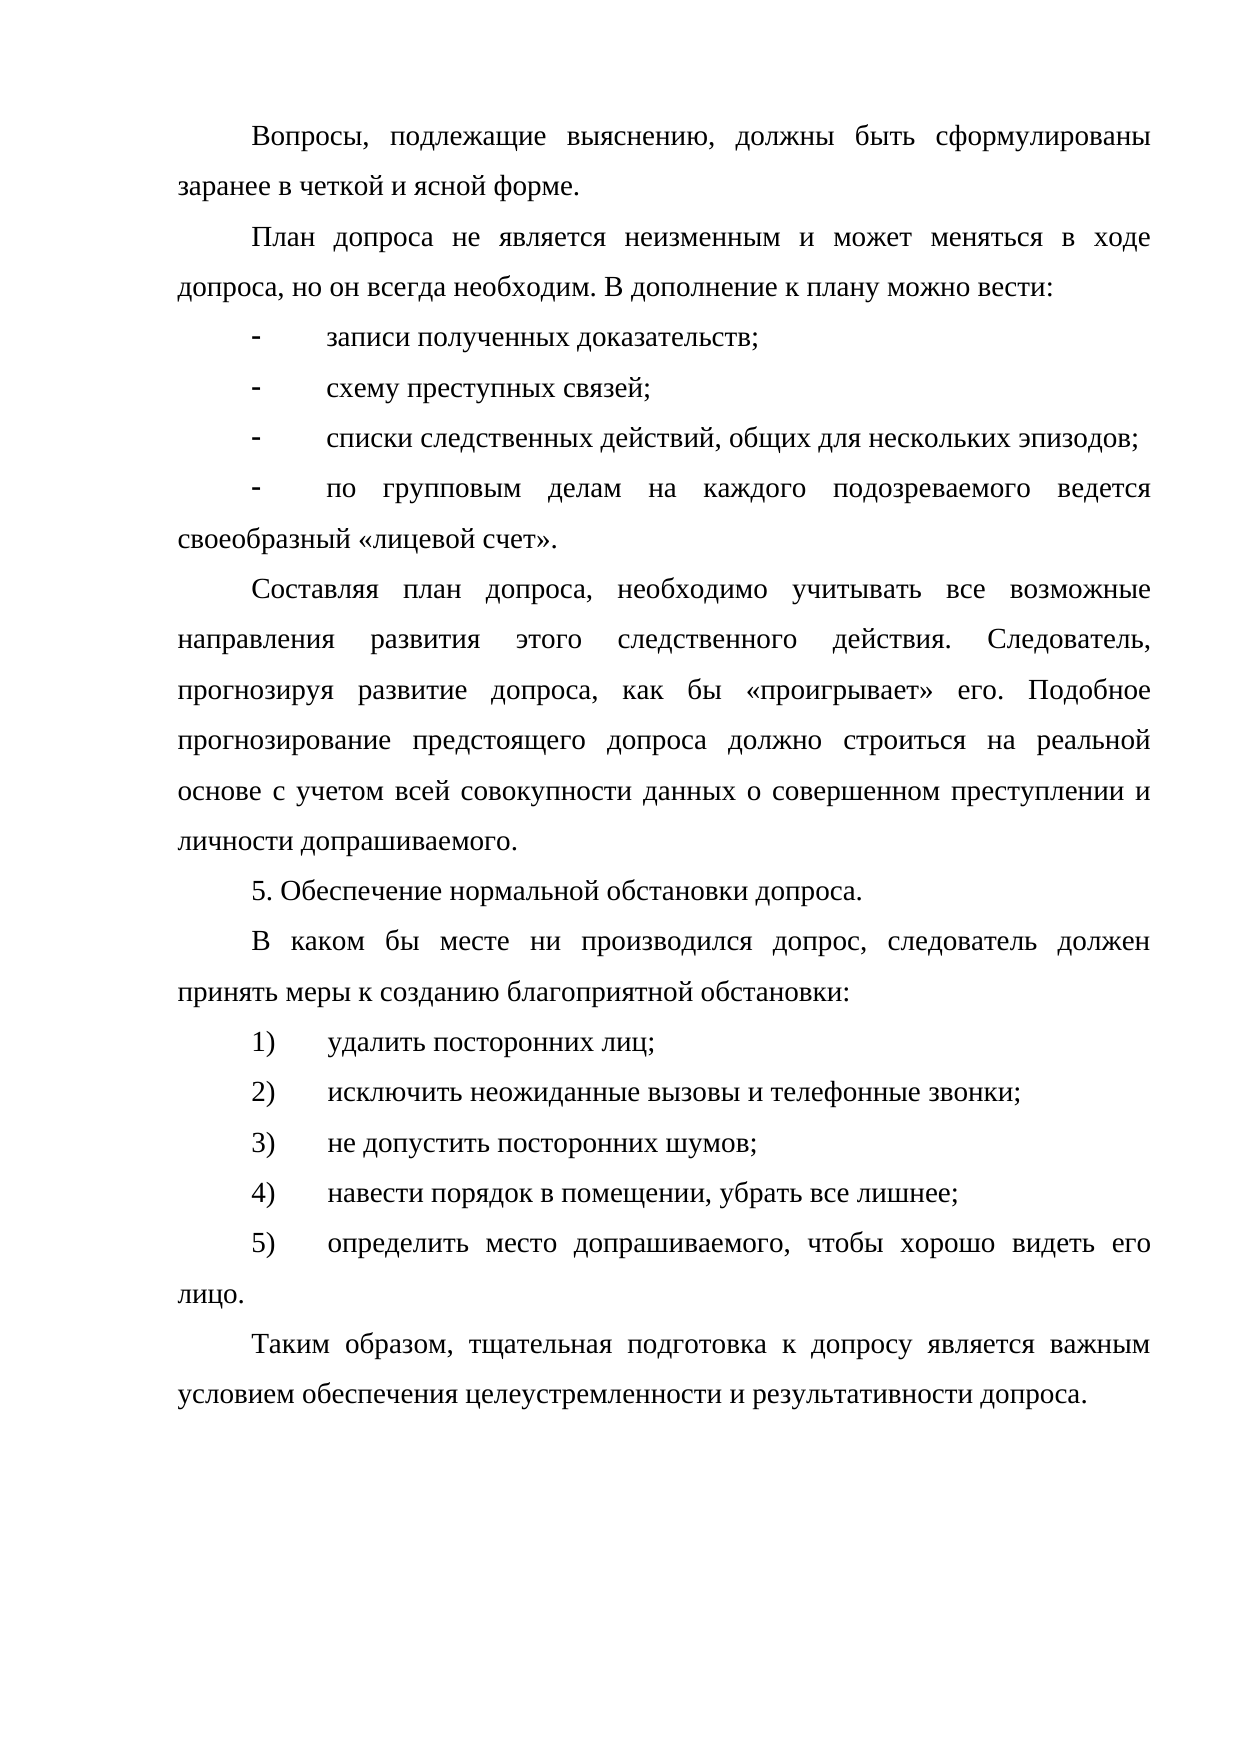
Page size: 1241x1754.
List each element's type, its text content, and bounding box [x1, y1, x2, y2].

list схему преступных связей; [177, 370, 1152, 403]
list записи полученных доказательств; [177, 319, 1152, 353]
text 5. Обеспечение нормальной обстановки допроса. [177, 873, 1152, 907]
list не допустить посторонних шумов; [177, 1125, 1152, 1158]
list навести порядок в помещении, убрать все лишнее; [177, 1175, 1152, 1209]
list исключить неожиданные вызовы и телефонные звонки; [177, 1074, 1152, 1108]
list списки следственных действий, общих для нескольких эпизодов; [177, 420, 1152, 454]
list удалить посторонних лиц; [177, 1024, 1152, 1058]
text План допроса не является неизменным и может меняться в ходе допроса, но он всегда необходим. В дополнение к плану можно вести: [177, 219, 1152, 303]
text В каком бы месте ни производился допрос, следователь должен принять меры к созданию благоприятной обстановки: [177, 923, 1152, 1007]
text Составляя план допроса, необходимо учитывать все возможные направления развития этого следственного действия. Следователь, прогнозируя развитие допроса, как бы «проигрывает» его. Подобное прогнозирование предстоящего допроса должно строиться на реальной основе с учетом всей совокупности данных о совершенном преступлении и личности допрашиваемого. [177, 571, 1152, 856]
text Таким образом, тщательная подготовка к допросу является важным условием обеспечения целеустремленности и результативности допроса. [177, 1326, 1152, 1410]
list по групповым делам на каждого подозреваемого ведется своеобразный «лицевой счет». [177, 471, 1152, 554]
list определить место допрашиваемого, чтобы хорошо видеть его лицо. [177, 1225, 1152, 1309]
text Вопросы, подлежащие выяснению, должны быть сформулированы заранее в четкой и ясной форме. [177, 118, 1152, 202]
